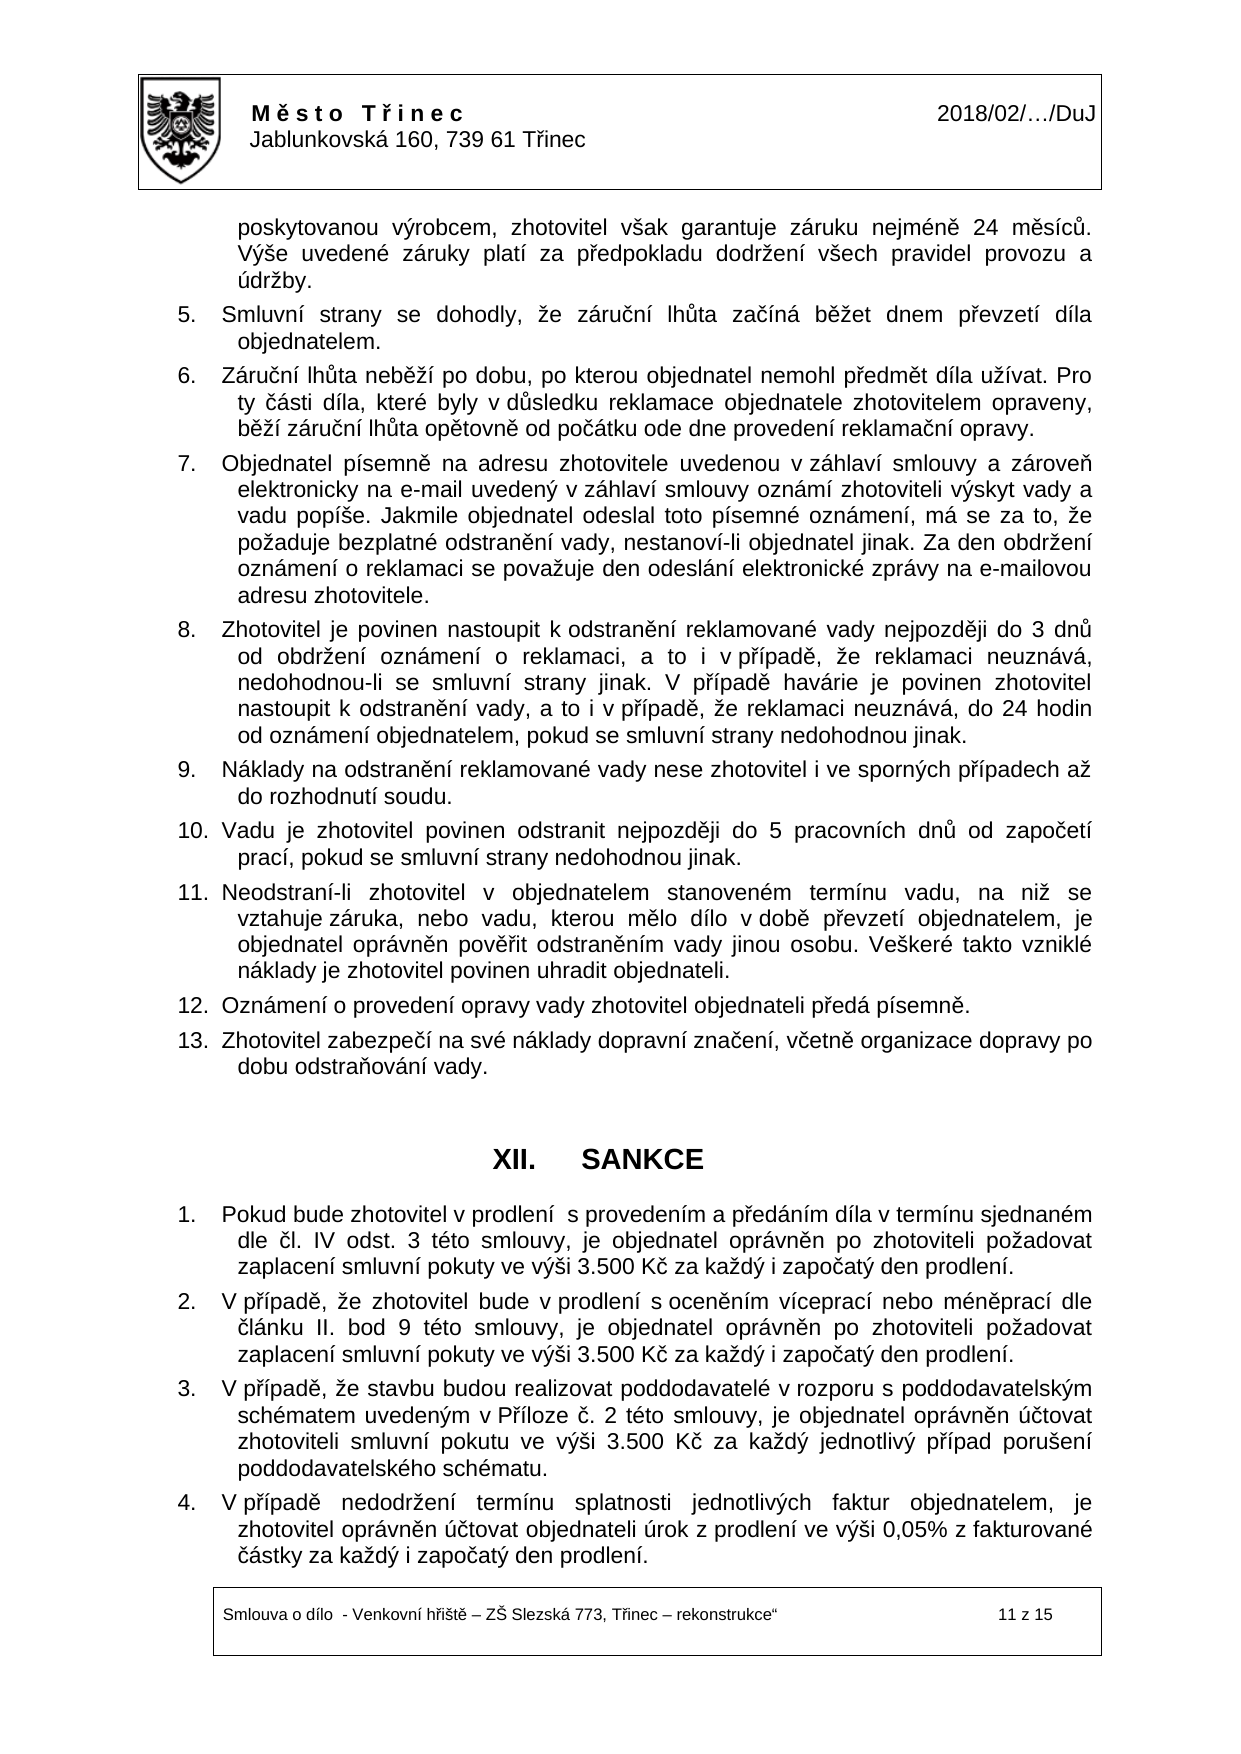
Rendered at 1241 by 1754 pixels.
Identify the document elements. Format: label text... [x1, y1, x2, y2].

subtitle 13. Zhotovitel zabezpečí na své náklady dopravní značení, včetně organizace dopravy po dobu odstraňování vady. [177, 1027, 1093, 1079]
subtitle SANKCE [148, 1142, 1093, 1176]
subtitle 7. Objednatel písemně na adresu zhotovitele uvedenou v záhlaví smlouvy a zároveň elektronicky na e-mail uvedený v záhlaví smlouvy oznámí zhotoviteli výskyt vady a vadu popíše. Jakmile objednatel odeslal toto písemné oznámení, má se za to, že požaduje bezplatné odstranění vady, nestanoví-li objednatel jinak. Za den obdržení oznámení o reklamaci se považuje den odeslání elektronické zprávy na e-mailovou adresu zhotovitele. [177, 450, 1093, 608]
subtitle 1. Pokud bude zhotovitel v prodlení s provedením a předáním díla v termínu sjednaném dle čl. IV odst. 3 této smlouvy, je objednatel oprávněn po zhotoviteli požadovat zaplacení smluvní pokuty ve výši 3.500 Kč za každý i započatý den prodlení. [177, 1201, 1093, 1280]
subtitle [177, 214, 1093, 293]
subtitle 4. V případě nedodržení termínu splatnosti jednotlivých faktur objednatelem, je zhotovitel oprávněn účtovat objednateli úrok z prodlení ve výši 0,05% z fakturované částky za každý i započatý den prodlení. [177, 1489, 1093, 1568]
subtitle 8. Zhotovitel je povinen nastoupit k odstranění reklamované vady nejpozději do 3 dnů od obdržení oznámení o reklamaci, a to i v případě, že reklamaci neuznává, nedohodnou-li se smluvní strany jinak. V případě havárie je povinen zhotovitel nastoupit k odstranění vady, a to i v případě, že reklamaci neuznává, do 24 hodin od oznámení objednatelem, pokud se smluvní strany nedohodnou jinak. [177, 616, 1093, 748]
subtitle 6. Záruční lhůta neběží po dobu, po kterou objednatel nemohl předmět díla užívat. Pro ty části díla, které byly v důsledku reklamace objednatele zhotovitelem opraveny, běží záruční lhůta opětovně od počátku ode dne provedení reklamační opravy. [177, 362, 1093, 441]
subtitle 9. Náklady na odstranění reklamované vady nese zhotovitel i ve sporných případech až do rozhodnutí soudu. [177, 756, 1093, 809]
subtitle 12. Oznámení o provedení opravy vady zhotovitel objednateli předá písemně. [177, 992, 1093, 1018]
subtitle 5. Smluvní strany se dohodly, že záruční lhůta začíná běžet dnem převzetí díla objednatelem. [177, 301, 1093, 354]
subtitle 10. Vadu je zhotovitel povinen odstranit nejpozději do 5 pracovních dnů od započetí prací, pokud se smluvní strany nedohodnou jinak. [177, 817, 1093, 870]
subtitle 3. V případě, že stavbu budou realizovat poddodavatelé v rozporu s poddodavatelským schématem uvedeným v Příloze č. 2 této smlouvy, je objednatel oprávněn účtovat zhotoviteli smluvní pokutu ve výši 3.500 Kč za každý jednotlivý případ porušení poddodavatelského schématu. [177, 1375, 1093, 1481]
subtitle 2. V případě, že zhotovitel bude v prodlení s oceněním víceprací nebo méněprací dle článku II. bod 9 této smlouvy, je objednatel oprávněn po zhotoviteli požadovat zaplacení smluvní pokuty ve výši 3.500 Kč za každý i započatý den prodlení. [177, 1288, 1093, 1367]
subtitle 11. Neodstraní-li zhotovitel v objednatelem stanoveném termínu vadu, na niž se vztahuje záruka, nebo vadu, kterou mělo dílo v době převzetí objednatelem, je objednatel oprávněn pověřit odstraněním vady jinou osobu. Veškeré takto vzniklé náklady je zhotovitel povinen uhradit objednateli. [177, 878, 1093, 984]
